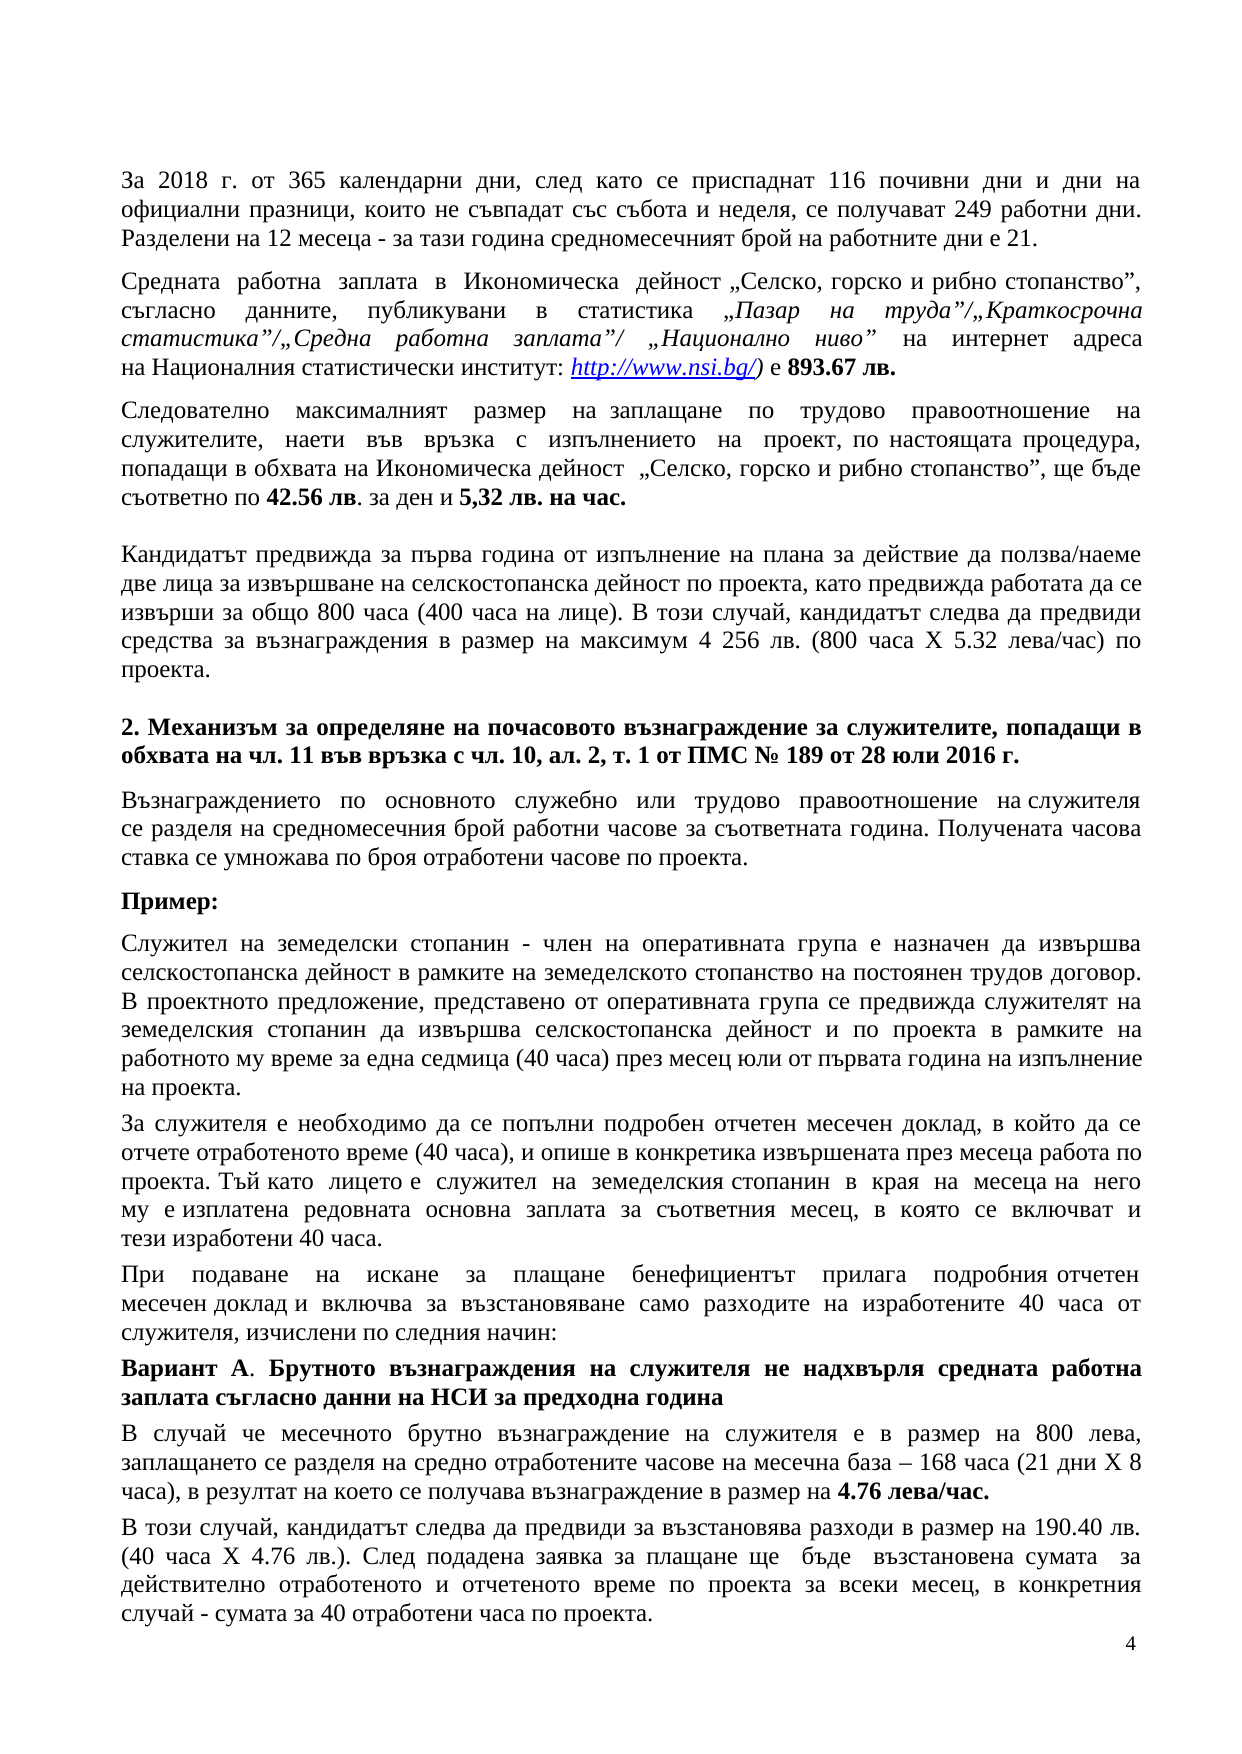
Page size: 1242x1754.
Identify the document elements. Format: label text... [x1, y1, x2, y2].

text В този случай, кандидатът следва да предвиди за възстановява разходи в размер на 190.40 лв. (40 часа Х 4.76 лв.). След подадена заявка за плащане ще бъде възстановена сумата за действително отработеното и отчетеното време по проекта за всеки месец, в конкретния случай - сумата за 40 отработени часа по проекта. [121, 1512, 1143, 1627]
text Вариант А. Брутното възнаграждения на служителя не надхвърля средната работна заплата съгласно данни на НСИ за предходна година [121, 1353, 1143, 1411]
text Пример: [121, 886, 1150, 914]
text За 2018 г. от 365 календарни дни, след като се приспаднат 116 почивни дни и дни на официални празници, които не съвпадат със събота и неделя, се получават 249 работни дни. Разделени на 12 месеца - за тази година средномесечният брой на работните дни е 21. [121, 165, 1143, 252]
text Възнаграждението по основното служебно или трудово правоотношение на служителя се разделя на средномесечния брой работни часове за съответната година. Получената часова ставка се умножава по броя отработени часове по проекта. [121, 785, 1143, 871]
text 2. Механизъм за определяне на почасовото възнаграждение за служителите, попадащи в обхвата на чл. 11 във връзка с чл. 10, ал. 2, т. 1 от ПМС № 189 от 28 юли 2016 г. [121, 712, 1143, 769]
text За служителя е необходимо да се попълни подробен отчетен месечен доклад, в който да се отчете отработеното време (40 часа), и опише в конкретика извършената през месеца работа по проекта. Тъй като лицето е служител на земеделския стопанин в края на месеца на него му е изплатена редовната основна заплата за съответния месец, в която се включват и тези изработени 40 часа. [121, 1108, 1143, 1252]
text Кандидатът предвижда за първа година от изпълнение на плана за действие да ползва/наеме две лица за извършване на селскостопанска дейност по проекта, като предвижда работата да се извърши за общо 800 часа (400 часа на лице). В този случай, кандидатът следва да предвиди средства за възнаграждения в размер на максимум 4 256 лв. (800 часа Х 5.32 лева/час) по проекта. [121, 539, 1143, 683]
text При подаване на искане за плащане бенефициентът прилага подробния отчетен месечен доклад и включва за възстановяване само разходите на изработените 40 часа от служителя, изчислени по следния начин: [121, 1259, 1143, 1346]
text Служител на земеделски стопанин - член на оперативната група е назначен да извършва селскостопанска дейност в рамките на земеделското стопанство на постоянен трудов договор. В проектното предложение, представено от оперативната група се предвижда служителят на земеделския стопанин да извършва селскостопанска дейност и по проекта в рамките на работното му време за една седмица (40 часа) през месец юли от първата година на изпълнение на проекта. [121, 928, 1143, 1101]
text В случай че месечното брутно възнаграждение на служителя е в размер на 800 лева, заплащането се разделя на средно отработените часове на месечна база – 168 часа (21 дни Х 8 часа), в резултат на което се получава възнаграждение в размер на 4.76 лева/час. [121, 1418, 1143, 1504]
text Средната работна заплата в Икономическа дейност „Селско, горско и рибно стопанство”, съгласно данните, публикувани в статистика „Пазар на труда”/„Краткосрочна статистика”/„Средна работна заплата”/ „Национално ниво” на интернет адреса на Националния статистически институт: http://www.nsi.bg/) е 893.67 лв. [121, 266, 1143, 381]
text Следователно максималният размер на заплащане по трудово правоотношение на служителите, наети във връзка с изпълнението на проект, по настоящата процедура, попадащи в обхвата на Икономическа дейност „Селско, горско и рибно стопанство”, ще бъде съответно по 42.56 лв. за ден и 5,32 лв. на час. [121, 395, 1143, 510]
